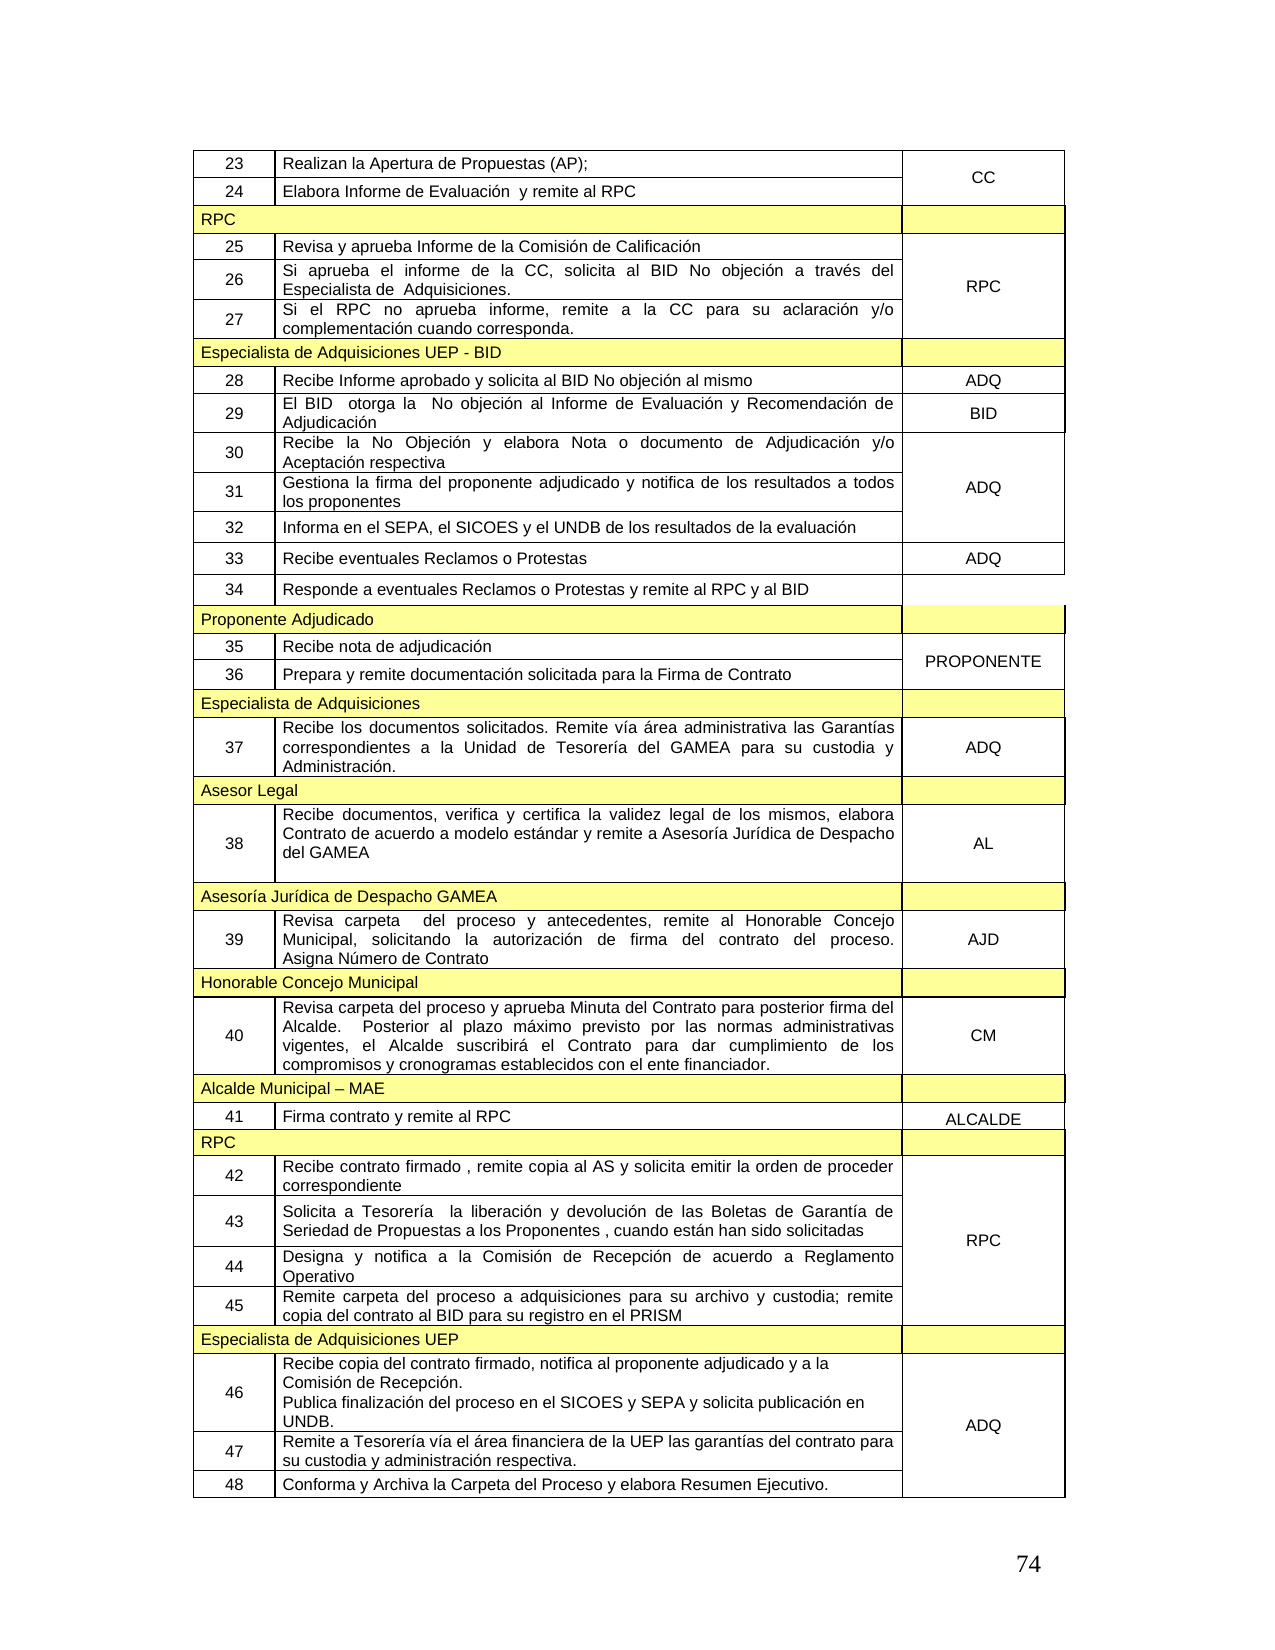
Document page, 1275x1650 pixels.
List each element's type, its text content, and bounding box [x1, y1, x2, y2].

table_cell RPC [903, 234, 1064, 338]
table_cell ADQ [903, 718, 1064, 776]
table_cell 42 [194, 1156, 274, 1195]
table_cell 40 [194, 998, 274, 1074]
table_cell [903, 883, 1064, 910]
table_cell Conforma y Archiva la Carpeta del Proceso y elabora Resumen Ejecutivo. [276, 1471, 902, 1497]
table_cell ALCALDE [903, 1103, 1064, 1129]
table_cell 46 [194, 1354, 274, 1431]
table_cell AJD [903, 911, 1064, 968]
table_cell 39 [194, 911, 274, 968]
table_cell 37 [194, 718, 274, 776]
table_cell Realizan la Apertura de Propuestas (AP); [276, 151, 902, 177]
table_cell 48 [194, 1471, 274, 1497]
table_cell 30 [194, 433, 274, 472]
table_cell Si aprueba el informe de la CC, solicita al BID No objeción a través del Especialista de Adquisiciones. [276, 260, 902, 299]
table_cell Asesor Legal [194, 777, 901, 804]
table_cell Recibe documentos, verifica y certifica la validez legal de los mismos, elabora Contrato de acuerdo a modelo estándar y remite a Asesoría Jurídica de Despacho del GAMEA [276, 805, 902, 882]
table_cell 24 [194, 178, 274, 205]
table_cell Especialista de Adquisiciones [194, 690, 902, 717]
table_cell [903, 1130, 1064, 1155]
table_cell 27 [194, 300, 274, 338]
table_cell Recibe eventuales Reclamos o Protestas [276, 543, 902, 573]
table_cell CC [903, 151, 1064, 205]
table_cell Recibe copia del contrato firmado, notifica al proponente adjudicado y a la Comisión de Recepción. Publica finalización del proceso en el SICOES y SEPA y solicita publicación en UNDB. [276, 1354, 902, 1431]
table_cell 26 [194, 260, 274, 299]
table_cell Designa y notifica a la Comisión de Recepción de acuerdo a Reglamento Operativo [276, 1247, 902, 1286]
table_cell Informa en el SEPA, el SICOES y el UNDB de los resultados de la evaluación [276, 512, 902, 542]
table_cell Asesoría Jurídica de Despacho GAMEA [194, 883, 901, 910]
table_cell 31 [194, 473, 274, 511]
table_cell Recibe Informe aprobado y solicita al BID No objeción al mismo [276, 367, 902, 393]
table_cell Elabora Informe de Evaluación y remite al RPC [276, 178, 902, 205]
table_cell Honorable Concejo Municipal [194, 969, 901, 996]
table_cell Responde a eventuales Reclamos o Protestas y remite al RPC y al BID [276, 575, 902, 605]
table_cell ADQ [903, 543, 1064, 573]
table_cell Recibe nota de adjudicación [276, 634, 902, 659]
table_cell 28 [194, 367, 274, 393]
table_cell Solicita a Tesorería la liberación y devolución de las Boletas de Garantía de Seriedad de Propuestas a los Proponentes , cuando están han sido solicitadas [276, 1196, 902, 1246]
table_cell [903, 969, 1064, 996]
table_cell ADQ [903, 367, 1064, 393]
table_cell Recibe contrato firmado , remite copia al AS y solicita emitir la orden de proceder correspondiente [276, 1156, 902, 1195]
table_cell [903, 690, 1064, 717]
table_cell 25 [194, 234, 274, 259]
table_cell Remite a Tesorería vía el área financiera de la UEP las garantías del contrato para su custodia y administración respectiva. [276, 1432, 902, 1470]
table_cell [903, 777, 1064, 804]
table_cell Alcalde Municipal – MAE [194, 1075, 901, 1102]
table_cell El BID otorga la No objeción al Informe de Evaluación y Recomendación de Adjudicación [276, 394, 902, 432]
table_cell RPC [903, 1156, 1064, 1325]
table_cell CM [903, 998, 1064, 1074]
table_cell 33 [194, 543, 274, 573]
table_cell Especialista de Adquisiciones UEP - BID [194, 339, 901, 366]
table_cell PROPONENTE [903, 634, 1064, 689]
table_cell Gestiona la firma del proponente adjudicado y notifica de los resultados a todos los proponentes [276, 473, 902, 511]
table_cell Revisa carpeta del proceso y antecedentes, remite al Honorable Concejo Municipal, solicitando la autorización de firma del contrato del proceso. Asigna Número de Contrato [276, 911, 902, 968]
table_cell Prepara y remite documentación solicitada para la Firma de Contrato [276, 660, 902, 689]
table_cell 35 [194, 634, 274, 659]
table_cell [903, 605, 1064, 633]
table_cell 44 [194, 1247, 274, 1286]
table_cell Remite carpeta del proceso a adquisiciones para su archivo y custodia; remite copia del contrato al BID para su registro en el PRISM [276, 1287, 902, 1325]
table_cell Proponente Adjudicado [194, 606, 901, 633]
table_cell 36 [194, 660, 274, 689]
table_cell 45 [194, 1287, 274, 1325]
table_cell Revisa y aprueba Informe de la Comisión de Calificación [276, 234, 902, 259]
table_cell 38 [194, 805, 274, 882]
table_cell AL [903, 805, 1064, 882]
table_cell Recibe la No Objeción y elabora Nota o documento de Adjudicación y/o Aceptación respectiva [276, 433, 902, 472]
table_cell 23 [194, 151, 274, 177]
table_cell 29 [194, 394, 274, 432]
table_cell Recibe los documentos solicitados. Remite vía área administrativa las Garantías correspondientes a la Unidad de Tesorería del GAMEA para su custodia y Administración. [276, 718, 901, 776]
table_cell 47 [194, 1432, 274, 1470]
table_cell RPC [194, 206, 901, 233]
table_cell [903, 1075, 1064, 1102]
table_cell [903, 206, 1064, 233]
table_cell Especialista de Adquisiciones UEP [194, 1326, 901, 1353]
table_cell [903, 1326, 1064, 1353]
table_cell Revisa carpeta del proceso y aprueba Minuta del Contrato para posterior firma del Alcalde. Posterior al plazo máximo previsto por las normas administrativas vigentes, el Alcalde suscribirá el Contrato para dar cumplimiento de los compromisos y cronogramas establecidos con el ente financiador. [276, 998, 902, 1074]
table_cell ADQ [903, 433, 1064, 542]
table_cell [903, 339, 1064, 366]
table_cell 34 [194, 575, 274, 605]
table_cell Firma contrato y remite al RPC [276, 1103, 902, 1129]
table_cell ADQ [903, 1354, 1064, 1497]
table_cell Si el RPC no aprueba informe, remite a la CC para su aclaración y/o complementación cuando corresponda. [276, 300, 902, 338]
table_cell 32 [194, 512, 274, 542]
table_cell RPC [194, 1130, 901, 1155]
table_cell BID [903, 394, 1064, 432]
table_cell 41 [194, 1103, 274, 1129]
table_cell 43 [194, 1196, 274, 1246]
